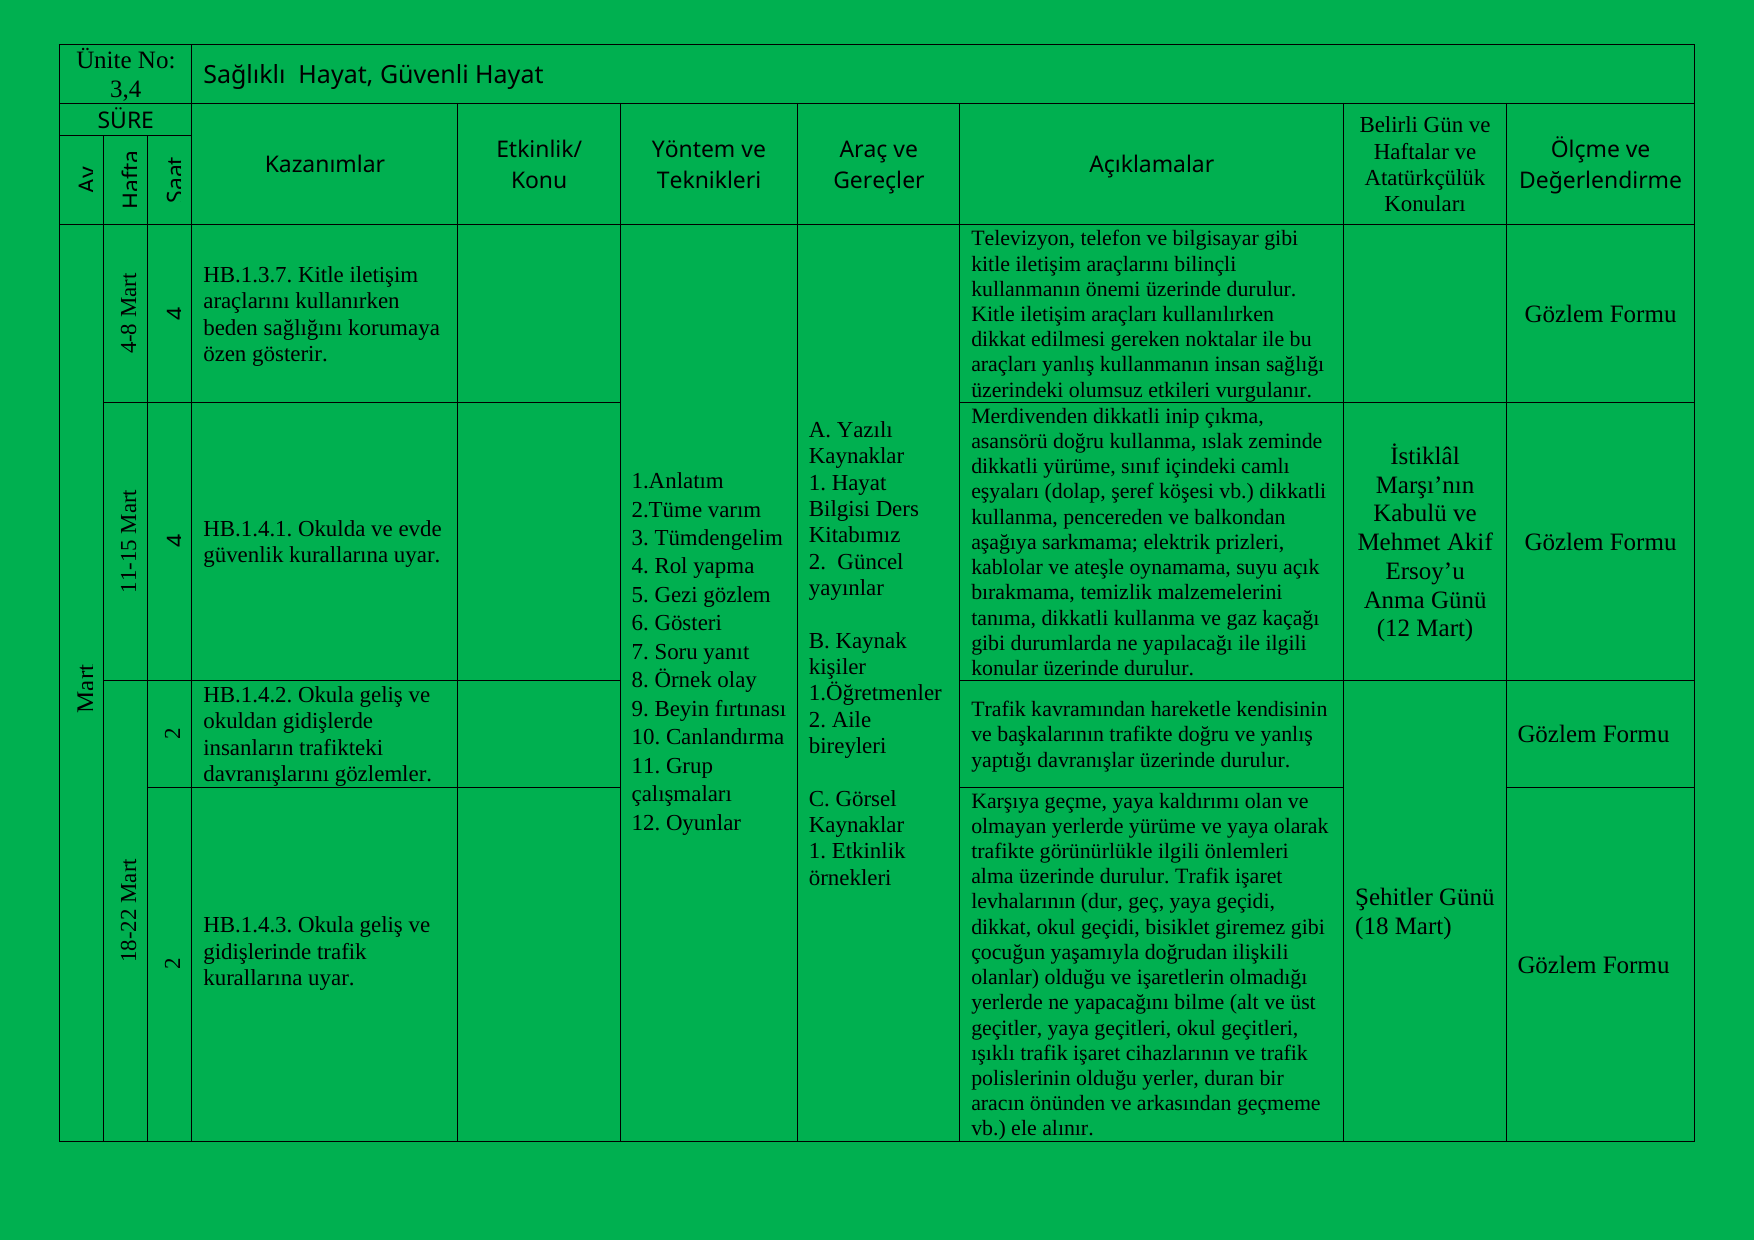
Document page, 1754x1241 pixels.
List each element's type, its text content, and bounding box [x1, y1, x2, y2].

table_cell Saat [148, 136, 191, 224]
table_header Sağlıklı Hayat, Güvenli Hayat [192, 45, 1694, 103]
table_cell Gözlem Formu [1507, 788, 1694, 1141]
table_cell Gözlem Formu [1507, 681, 1694, 787]
table_cell 2 [148, 788, 191, 1141]
table_cell Karşıya geçme, yaya kaldırımı olan ve olmayan yerlerde yürüme ve yaya olarak trafikte görünürlükle ilgili önlemleri alma üzerinde durulur. Trafik işaret levhalarının (dur, geç, yaya geçidi, dikkat, okul geçidi, bisiklet giremez gibi çocuğun yaşamıyla doğrudan ilişkili olanlar) olduğu ve işaretlerin olmadığı yerlerde ne yapacağını bilme (alt ve üst geçitler, yaya geçitleri, okul geçitleri, ışıklı trafik işaret cihazlarının ve trafik polislerinin olduğu yerler, duran bir aracın önünden ve arkasından geçmeme vb.) ele alınır. [960, 788, 1343, 1141]
table_cell Televizyon, telefon ve bilgisayar gibi kitle iletişim araçlarını bilinçli kullanmanın önemi üzerinde durulur. Kitle iletişim araçları kullanılırken dikkat edilmesi gereken noktalar ile bu araçları yanlış kullanmanın insan sağlığı üzerindeki olumsuz etkileri vurgulanır. [960, 225, 1343, 402]
table_cell HB.1.4.2. Okula geliş ve okuldan gidişlerde insanların trafikteki davranışlarını gözlemler. [192, 681, 457, 787]
table_cell 4 [148, 403, 191, 680]
table_cell 11-15 Mart [104, 403, 147, 680]
table_cell Etkinlik/ Konu [458, 104, 620, 224]
table_cell Gözlem Formu [1507, 403, 1694, 680]
table_cell Yöntem ve Teknikleri [621, 104, 797, 224]
table_cell Merdivenden dikkatli inip çıkma, asansörü doğru kullanma, ıslak zeminde dikkatli yürüme, sınıf içindeki camlı eşyaları (dolap, şeref köşesi vb.) dikkatli kullanma, pencereden ve balkondan aşağıya sarkmama; elektrik prizleri, kablolar ve ateşle oynamama, suyu açık bırakmama, temizlik malzemelerini tanıma, dikkatli kullanma ve gaz kaçağı gibi durumlarda ne yapılacağı ile ilgili konular üzerinde durulur. [960, 403, 1343, 680]
table_cell 4-8 Mart [104, 225, 147, 402]
table_cell Mart [60, 225, 103, 1141]
table_cell Araç ve Gereçler [798, 104, 959, 224]
table_cell Ölçme ve Değerlendirme [1507, 104, 1694, 224]
table_cell HB.1.4.1. Okulda ve evde güvenlik kurallarına uyar. [192, 403, 457, 680]
table_cell [458, 225, 620, 402]
table_cell [458, 788, 620, 1141]
table_cell Trafik kavramından hareketle kendisinin ve başkalarının trafikte doğru ve yanlış yaptığı davranışlar üzerinde durulur. [960, 681, 1343, 787]
table_header Ünite No: 3,4 [60, 45, 191, 103]
table_cell İstiklâl Marşı’nın Kabulü ve Mehmet Akif Ersoy’u Anma Günü (12 Mart) [1344, 403, 1506, 680]
table_cell Gözlem Formu [1507, 225, 1694, 402]
table_cell Açıklamalar [960, 104, 1343, 224]
table_cell [1344, 225, 1506, 402]
table_cell Hafta [104, 136, 147, 224]
table_cell Kazanımlar [192, 104, 457, 224]
table_cell 18-22 Mart [104, 681, 147, 1141]
table_cell Ay [60, 136, 103, 224]
table_cell [458, 681, 620, 787]
table_cell Belirli Gün ve Haftalar ve Atatürkçülük Konuları [1344, 104, 1506, 224]
table_cell SÜRE [60, 104, 191, 135]
table_cell HB.1.4.3. Okula geliş ve gidişlerinde trafik kurallarına uyar. [192, 788, 457, 1141]
table_cell HB.1.3.7. Kitle iletişim araçlarını kullanırken beden sağlığını korumaya özen gösterir. [192, 225, 457, 402]
table_cell 4 [148, 225, 191, 402]
table_cell 2 [148, 681, 191, 787]
table_cell Şehitler Günü (18 Mart) [1344, 681, 1506, 1141]
table_cell [458, 403, 620, 680]
